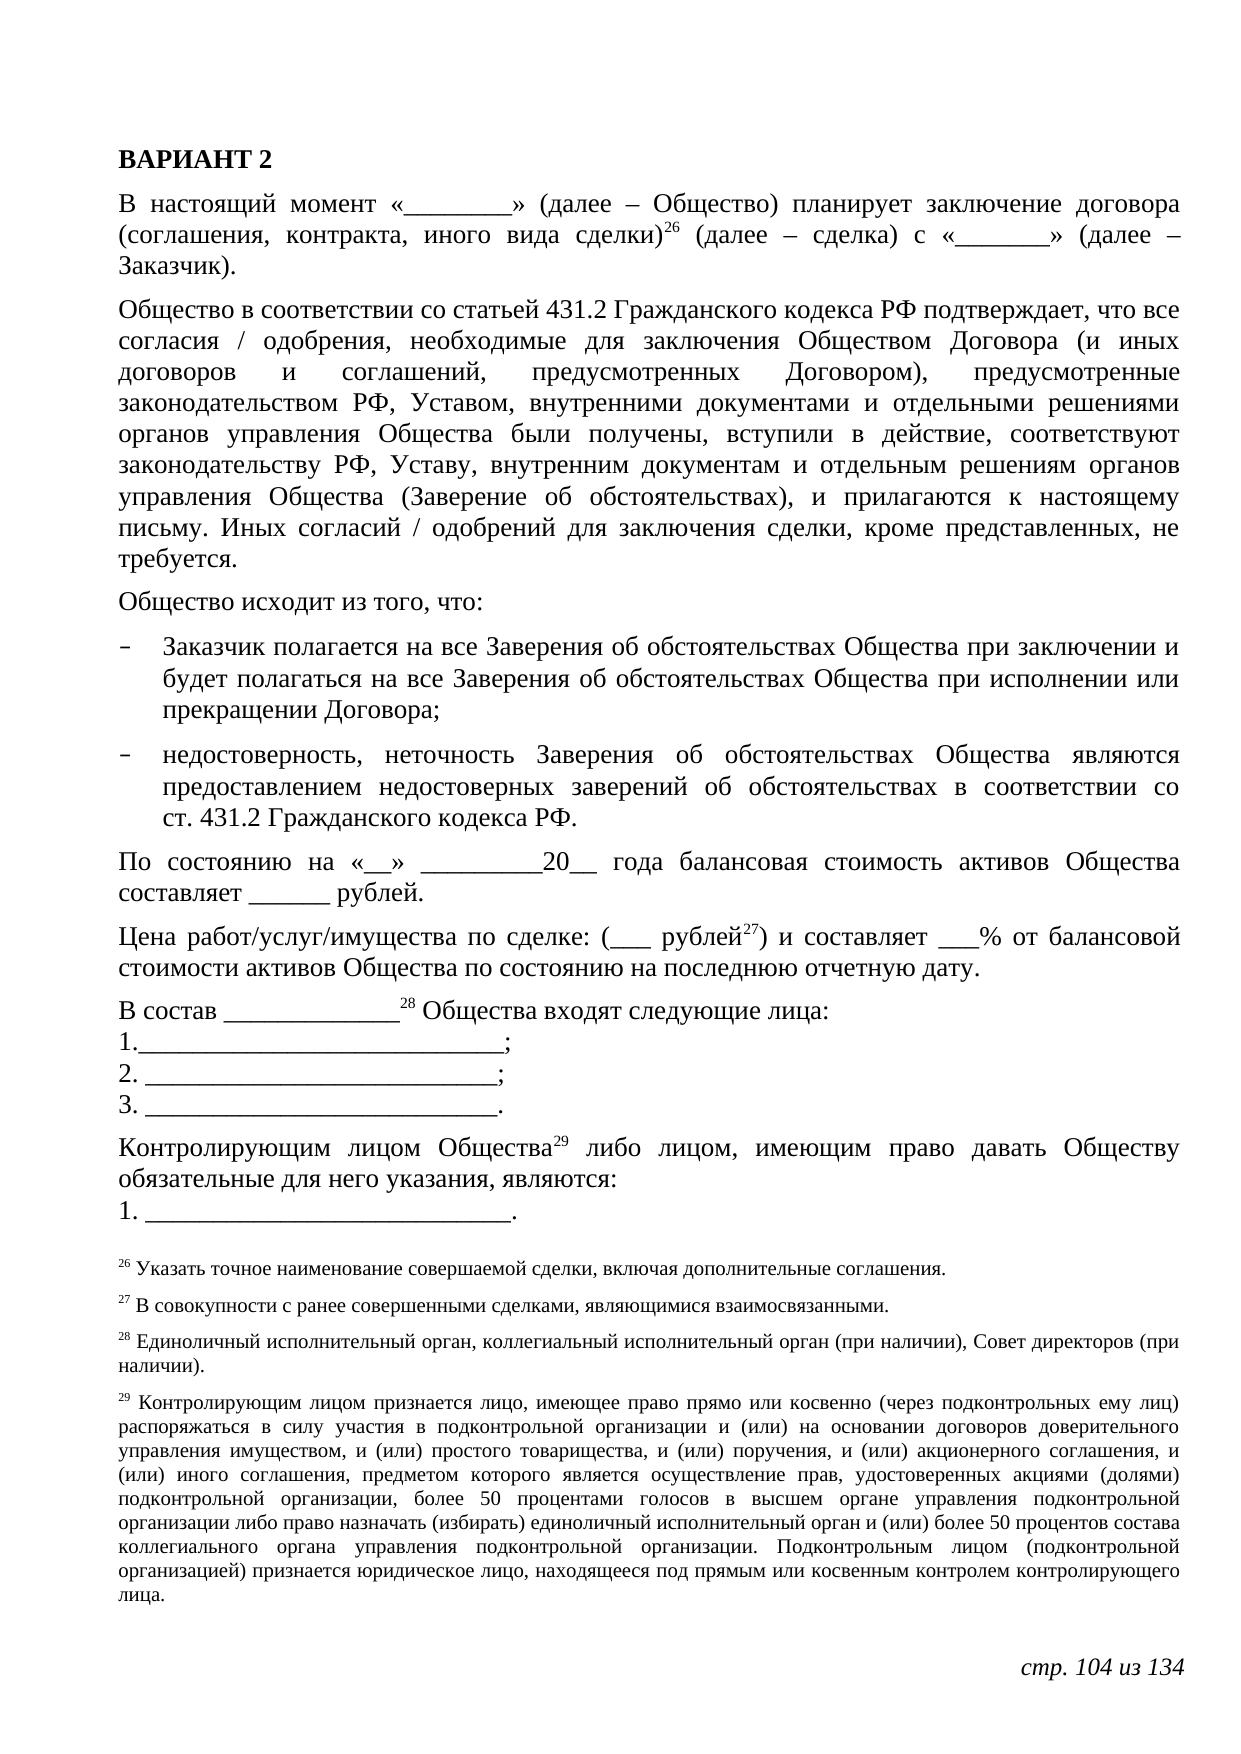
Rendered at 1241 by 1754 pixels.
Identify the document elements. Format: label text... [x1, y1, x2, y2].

text ВАРИАНТ 2 [118, 143, 1181, 174]
text Цена работ/услуг/имущества по сделке: (___ рублей) и составляет ___% от балансовой стоимости активов Общества по состоянию на последнюю отчетную дату. [118, 919, 1181, 982]
text В настоящий момент «________» (далее – Общество) планирует заключение договора (соглашения, контракта, иного вида сделки) (далее – сделка) с «_______» (далее – Заказчик). [118, 187, 1181, 280]
text В состав _____________ Общества входят следующие лица: [118, 994, 1181, 1026]
text 1. ___________________________. [118, 1194, 1181, 1225]
text Общество в соответствии со статьей 431.2 Гражданского кодекса РФ подтверждает, что все согласия / одобрения, необходимые для заключения Обществом Договора (и иных договоров и соглашений, предусмотренных Договором), предусмотренные законодательством РФ, Уставом, внутренними документами и отдельными решениями органов управления Общества были получены, вступили в действие, соответствуют законодательству РФ, Уставу, внутренним документам и отдельным решениям органов управления Общества (Заверение об обстоятельствах), и прилагаются к настоящему письму. Иных согласий / одобрений для заключения сделки, кроме представленных, не требуется. [118, 293, 1181, 573]
text Общество исходит из того, что: [118, 586, 1181, 617]
list недостоверность, неточность Заверения об обстоятельствах Общества являются предоставлением недостоверных заверений об обстоятельствах в соответствии со ст. 431.2 Гражданского кодекса РФ. [118, 737, 1181, 832]
text По состоянию на «__» _________20__ года балансовая стоимость активов Общества составляет ______ рублей. [118, 845, 1181, 907]
text 2. __________________________; [118, 1057, 1181, 1088]
text 1.___________________________; [118, 1026, 1181, 1057]
text 3. __________________________. [118, 1088, 1181, 1119]
list Заказчик полагается на все Заверения об обстоятельствах Общества при заключении и будет полагаться на все Заверения об обстоятельствах Общества при исполнении или прекращении Договора; [118, 629, 1181, 724]
text Контролирующим лицом Общества либо лицом, имеющим право давать Обществу обязательные для него указания, являются: [118, 1131, 1181, 1194]
